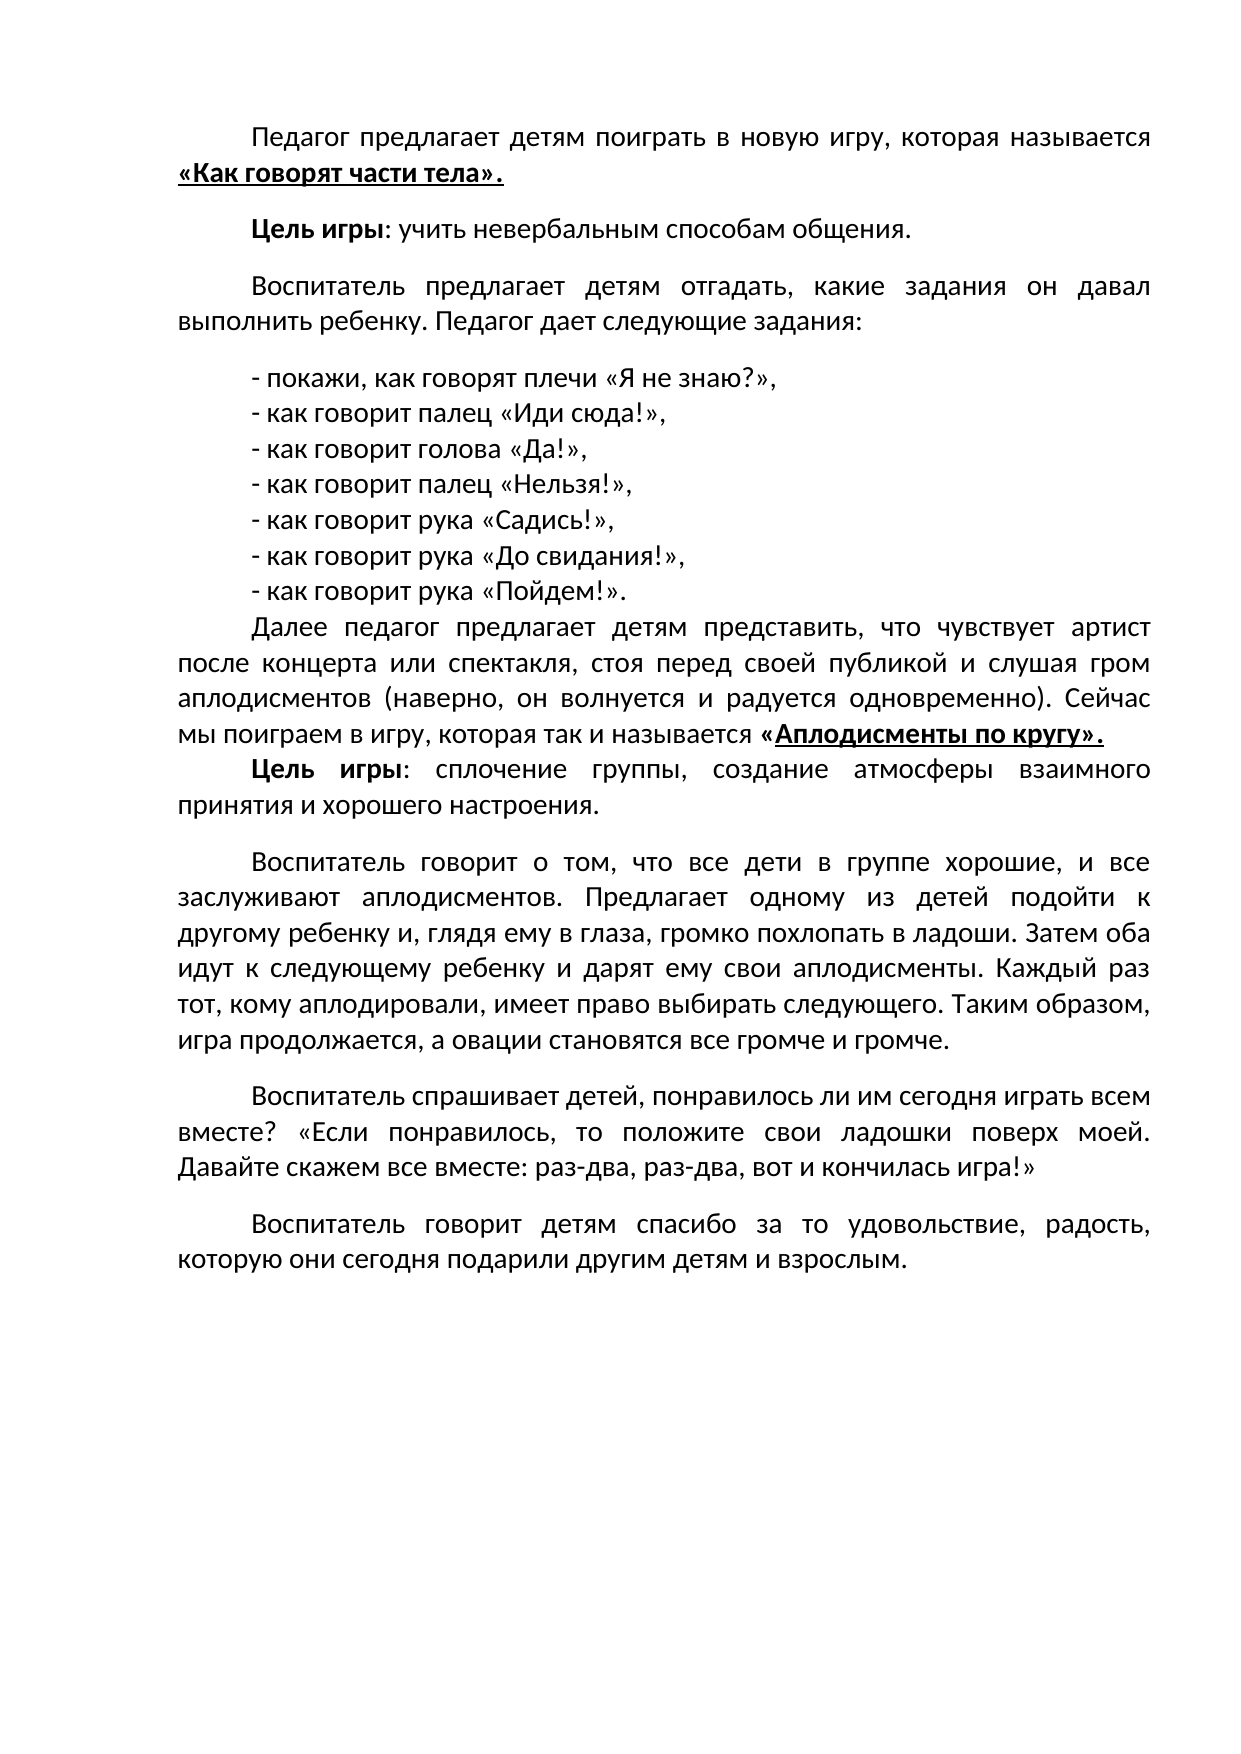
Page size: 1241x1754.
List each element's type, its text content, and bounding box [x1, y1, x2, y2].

text Далее педагог предлагает детям представить, что чувствует артист после концерта или спектакля, стоя перед своей публикой и слушая гром аплодисментов (наверно, он волнуется и радуется одновременно). Сейчас мы поиграем в игру, которая так и называется «Аплодисменты по кругу». [177, 608, 1152, 751]
text Педагог предлагает детям поиграть в новую игру, которая называется «Как говорят части тела». [177, 118, 1152, 189]
text Цель игры: сплочение группы, создание атмосферы взаимного принятия и хорошего настроения. [177, 751, 1152, 822]
text - как говорит рука «До свидания!», [177, 537, 1152, 572]
text - как говорит рука «Пойдем!». [177, 572, 1152, 608]
text - как говорит палец «Нельзя!», [177, 466, 1152, 501]
text Воспитатель предлагает детям отгадать, какие задания он давал выполнить ребенку. Педагог дает следующие задания: [177, 267, 1152, 338]
text - покажи, как говорят плечи «Я не знаю?», [177, 359, 1152, 394]
text Воспитатель говорит о том, что все дети в группе хорошие, и все заслуживают аплодисментов. Предлагает одному из детей подойти к другому ребенку и, глядя ему в глаза, громко похлопать в ладоши. Затем оба идут к следующему ребенку и дарят ему свои аплодисменты. Каждый раз тот, кому аплодировали, имеет право выбирать следующего. Таким образом, игра продолжается, а овации становятся все громче и громче. [177, 843, 1152, 1056]
text - как говорит голова «Да!», [177, 430, 1152, 466]
text Воспитатель спрашивает детей, понравилось ли им сегодня играть всем вместе? «Если понравилось, то положите свои ладошки поверх моей. Давайте скажем все вместе: раз-два, раз-два, вот и кончилась игра!» [177, 1077, 1152, 1184]
text - как говорит палец «Иди сюда!», [177, 394, 1152, 430]
text Цель игры: учить невербальным способам общения. [177, 210, 1152, 246]
text Воспитатель говорит детям спасибо за то удовольствие, радость, которую они сегодня подарили другим детям и взрослым. [177, 1205, 1152, 1276]
text - как говорит рука «Садись!», [177, 501, 1152, 537]
